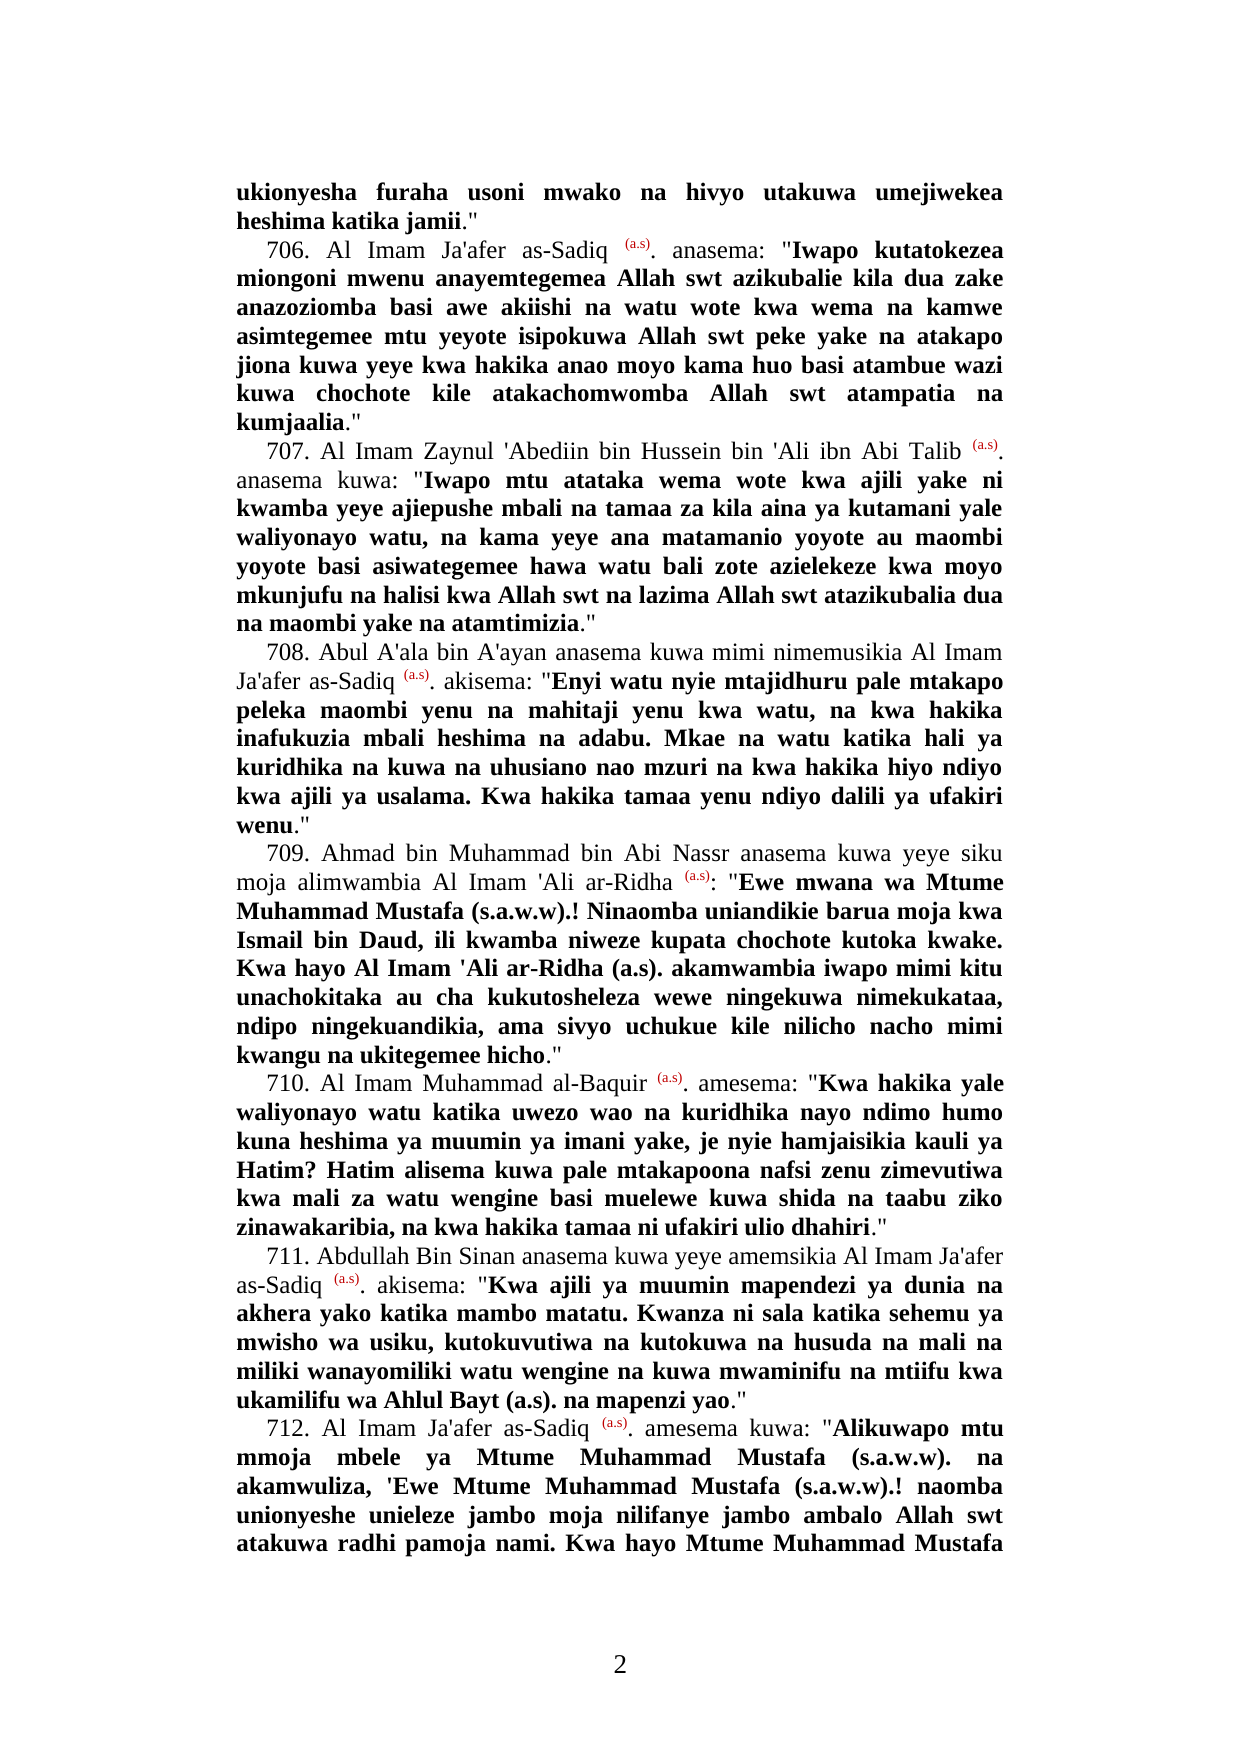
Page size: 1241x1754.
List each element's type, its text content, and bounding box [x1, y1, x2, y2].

text 706. Al Imam Ja'afer as-Sadiq (a.s). anasema: "Iwapo kutatokezea miongoni mwenu anayemtegemea Allah swt azikubalie kila dua zake anazoziomba basi awe akiishi na watu wote kwa wema na kamwe asimtegemee mtu yeyote isipokuwa Allah swt peke yake na atakapo jiona kuwa yeye kwa hakika anao moyo kama huo basi atambue wazi kuwa chochote kile atakachomwomba Allah swt atampatia na kumjaalia." [236, 235, 1004, 436]
text 709. Ahmad bin Muhammad bin Abi Nassr anasema kuwa yeye siku moja alimwambia Al Imam 'Ali ar-Ridha (a.s): "Ewe mwana wa Mtume Muhammad Mustafa (s.a.w.w).! Ninaomba uniandikie barua moja kwa Ismail bin Daud, ili kwamba niweze kupata chochote kutoka kwake. Kwa hayo Al Imam 'Ali ar-Ridha (a.s). akamwambia iwapo mimi kitu unachokitaka au cha kukutosheleza wewe ningekuwa nimekukataa, ndipo ningekuandikia, ama sivyo uchukue kile nilicho nacho mimi kwangu na ukitegemee hicho." [236, 838, 1004, 1068]
text 707. Al Imam Zaynul 'Abediin bin Hussein bin 'Ali ibn Abi Talib (a.s). anasema kuwa: "Iwapo mtu atataka wema wote kwa ajili yake ni kwamba yeye ajiepushe mbali na tamaa za kila aina ya kutamani yale waliyonayo watu, na kama yeye ana matamanio yoyote au maombi yoyote basi asiwategemee hawa watu bali zote azielekeze kwa moyo mkunjufu na halisi kwa Allah swt na lazima Allah swt atazikubalia dua na maombi yake na atamtimizia." [236, 436, 1004, 637]
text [236, 177, 1004, 235]
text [236, 1413, 1004, 1557]
text 710. Al Imam Muhammad al-Baquir (a.s). amesema: "Kwa hakika yale waliyonayo watu katika uwezo wao na kuridhika nayo ndimo humo kuna heshima ya muumin ya imani yake, je nyie hamjaisikia kauli ya Hatim? Hatim alisema kuwa pale mtakapoona nafsi zenu zimevutiwa kwa mali za watu wengine basi muelewe kuwa shida na taabu ziko zinawakaribia, na kwa hakika tamaa ni ufakiri ulio dhahiri." [236, 1068, 1004, 1241]
text 711. Abdullah Bin Sinan anasema kuwa yeye amemsikia Al Imam Ja'afer as-Sadiq (a.s). akisema: "Kwa ajili ya muumin mapendezi ya dunia na akhera yako katika mambo matatu. Kwanza ni sala katika sehemu ya mwisho wa usiku, kutokuvutiwa na kutokuwa na husuda na mali na miliki wanayomiliki watu wengine na kuwa mwaminifu na mtiifu kwa ukamilifu wa Ahlul Bayt (a.s). na mapenzi yao." [236, 1241, 1004, 1413]
text 708. Abul A'ala bin A'ayan anasema kuwa mimi nimemusikia Al Imam Ja'afer as-Sadiq (a.s). akisema: "Enyi watu nyie mtajidhuru pale mtakapo peleka maombi yenu na mahitaji yenu kwa watu, na kwa hakika inafukuzia mbali heshima na adabu. Mkae na watu katika hali ya kuridhika na kuwa na uhusiano nao mzuri na kwa hakika hiyo ndiyo kwa ajili ya usalama. Kwa hakika tamaa yenu ndiyo dalili ya ufakiri wenu." [236, 637, 1004, 838]
